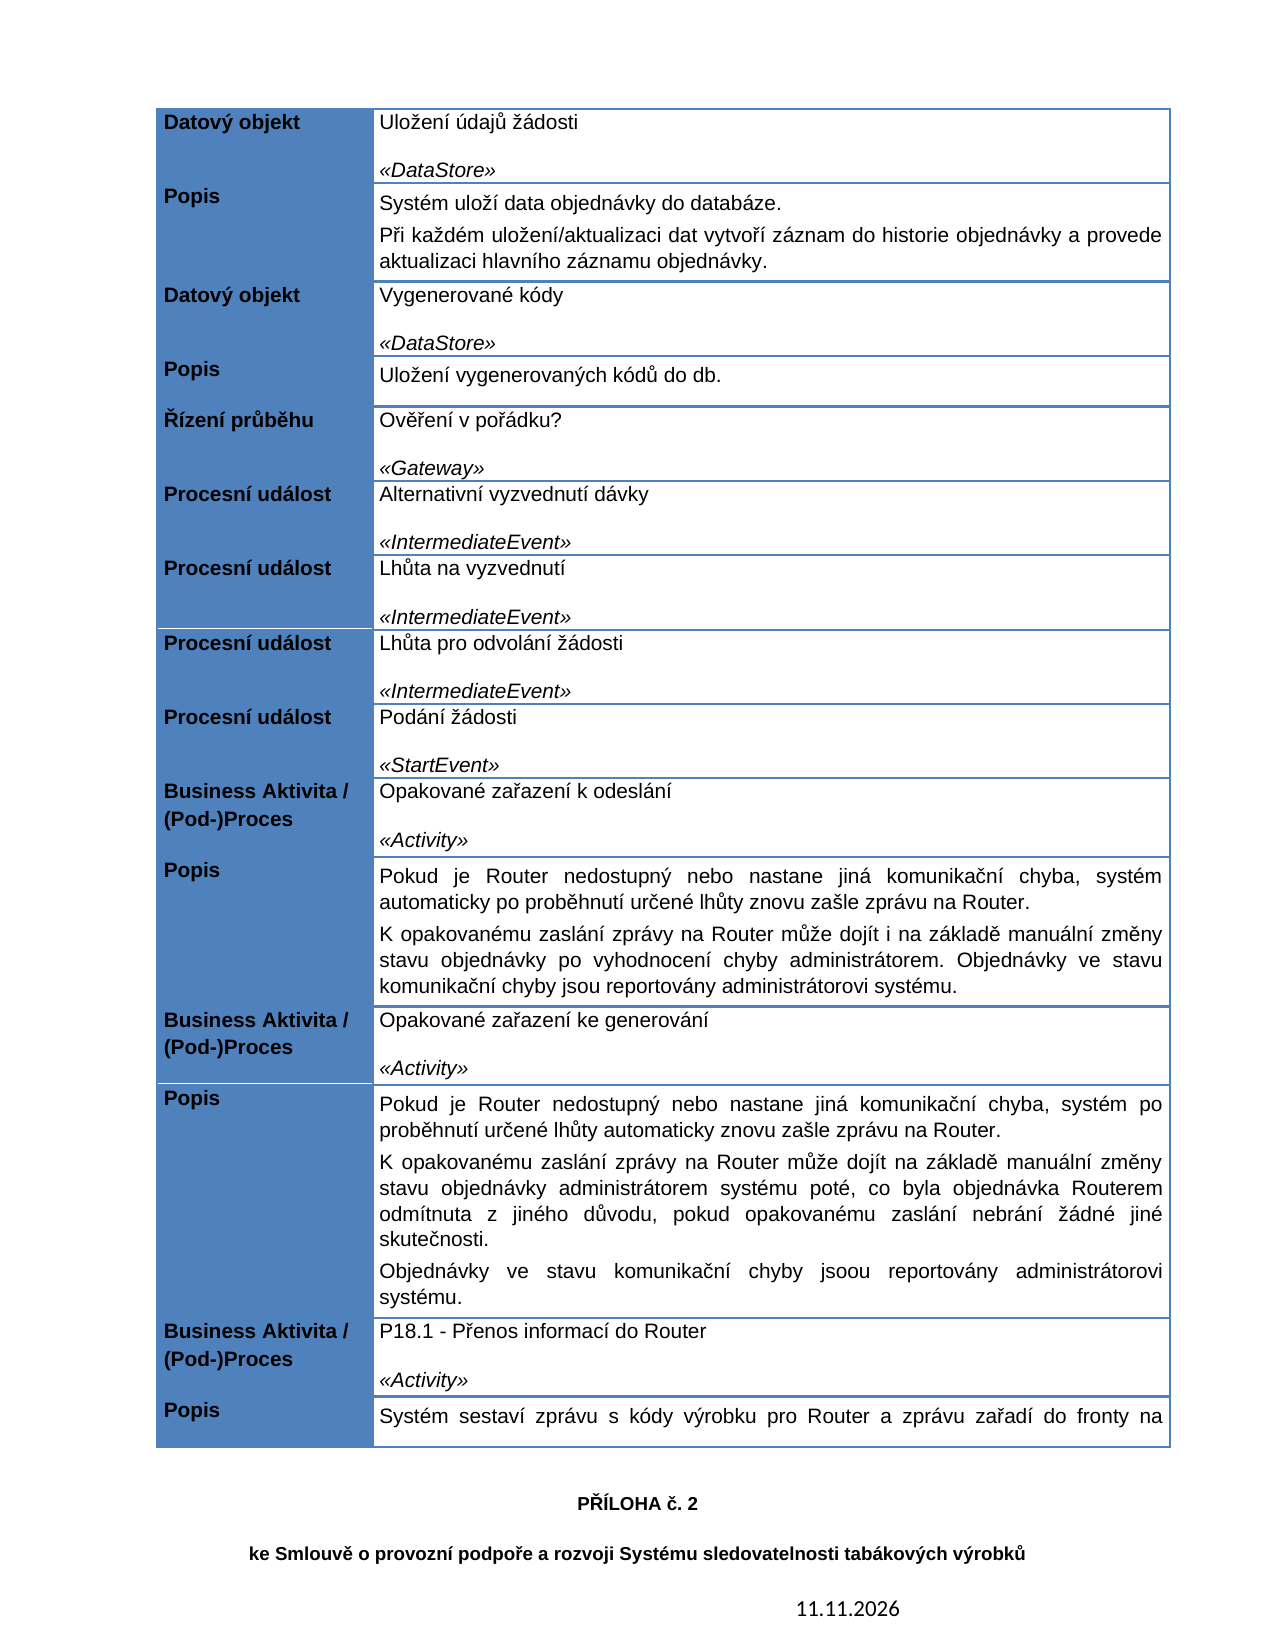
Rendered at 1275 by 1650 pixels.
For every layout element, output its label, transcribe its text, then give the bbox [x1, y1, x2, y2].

table_cell Uložení vygenerovaných kódů do db. [374, 357, 1169, 405]
table_cell Lhůta pro odvolání žádosti «IntermediateEvent» [374, 631, 1169, 703]
table_cell Business Aktivita / (Pod-)Proces [158, 1008, 372, 1083]
table_cell Procesní událost [158, 631, 372, 703]
table_cell Popis [158, 357, 372, 405]
table_cell Popis [158, 184, 372, 280]
table_cell Lhůta na vyzvednutí «IntermediateEvent» [374, 556, 1169, 628]
table_cell Datový objekt [158, 283, 372, 355]
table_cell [374, 1398, 1169, 1446]
table_cell Vygenerované kódy «DataStore» [374, 283, 1169, 355]
table_cell Opakované zařazení ke generování «Activity» [374, 1008, 1169, 1083]
table_cell Řízení průběhu [158, 408, 372, 480]
table_cell Business Aktivita / (Pod-)Proces [158, 1319, 372, 1395]
table_cell Systém uloží data objednávky do databáze. Při každém uložení/aktualizaci dat vytvoří záznam do historie objednávky a provede aktualizaci hlavního záznamu objednávky. [374, 184, 1169, 280]
table_cell Ověření v pořádku? «Gateway» [374, 408, 1169, 480]
table_cell Opakované zařazení k odeslání «Activity» [374, 779, 1169, 856]
table_cell Business Aktivita / (Pod-)Proces [158, 779, 372, 856]
table_cell Pokud je Router nedostupný nebo nastane jiná komunikační chyba, systém po proběhnutí určené lhůty automaticky znovu zašle zprávu na Router. K opakovanému zaslání zprávy na Router může dojít na základě manuální změny stavu objednávky administrátorem systému poté, co byla objednávka Routerem odmítnuta z jiného důvodu, pokud opakovanému zaslání nebrání žádné jiné skutečnosti. Objednávky ve stavu komunikační chyby jsoou reportovány administrátorovi systému. [374, 1086, 1169, 1317]
table_cell Popis [158, 858, 372, 1005]
table_cell Popis [158, 1086, 372, 1317]
table_cell Procesní událost [158, 705, 372, 777]
table_cell Uložení údajů žádosti «DataStore» [374, 110, 1169, 182]
table_cell Procesní událost [158, 556, 372, 628]
table_cell Datový objekt [158, 110, 372, 182]
table_cell Alternativní vyzvednutí dávky «IntermediateEvent» [374, 482, 1169, 554]
table_cell Procesní událost [158, 482, 372, 554]
table_cell Pokud je Router nedostupný nebo nastane jiná komunikační chyba, systém automaticky po proběhnutí určené lhůty znovu zašle zprávu na Router. K opakovanému zaslání zprávy na Router může dojít i na základě manuální změny stavu objednávky po vyhodnocení chyby administrátorem. Objednávky ve stavu komunikační chyby jsou reportovány administrátorovi systému. [374, 858, 1169, 1005]
table_cell P18.1 - Přenos informací do Router «Activity» [374, 1319, 1169, 1395]
table_cell Popis [158, 1398, 372, 1446]
table_cell Podání žádosti «StartEvent» [374, 705, 1169, 777]
